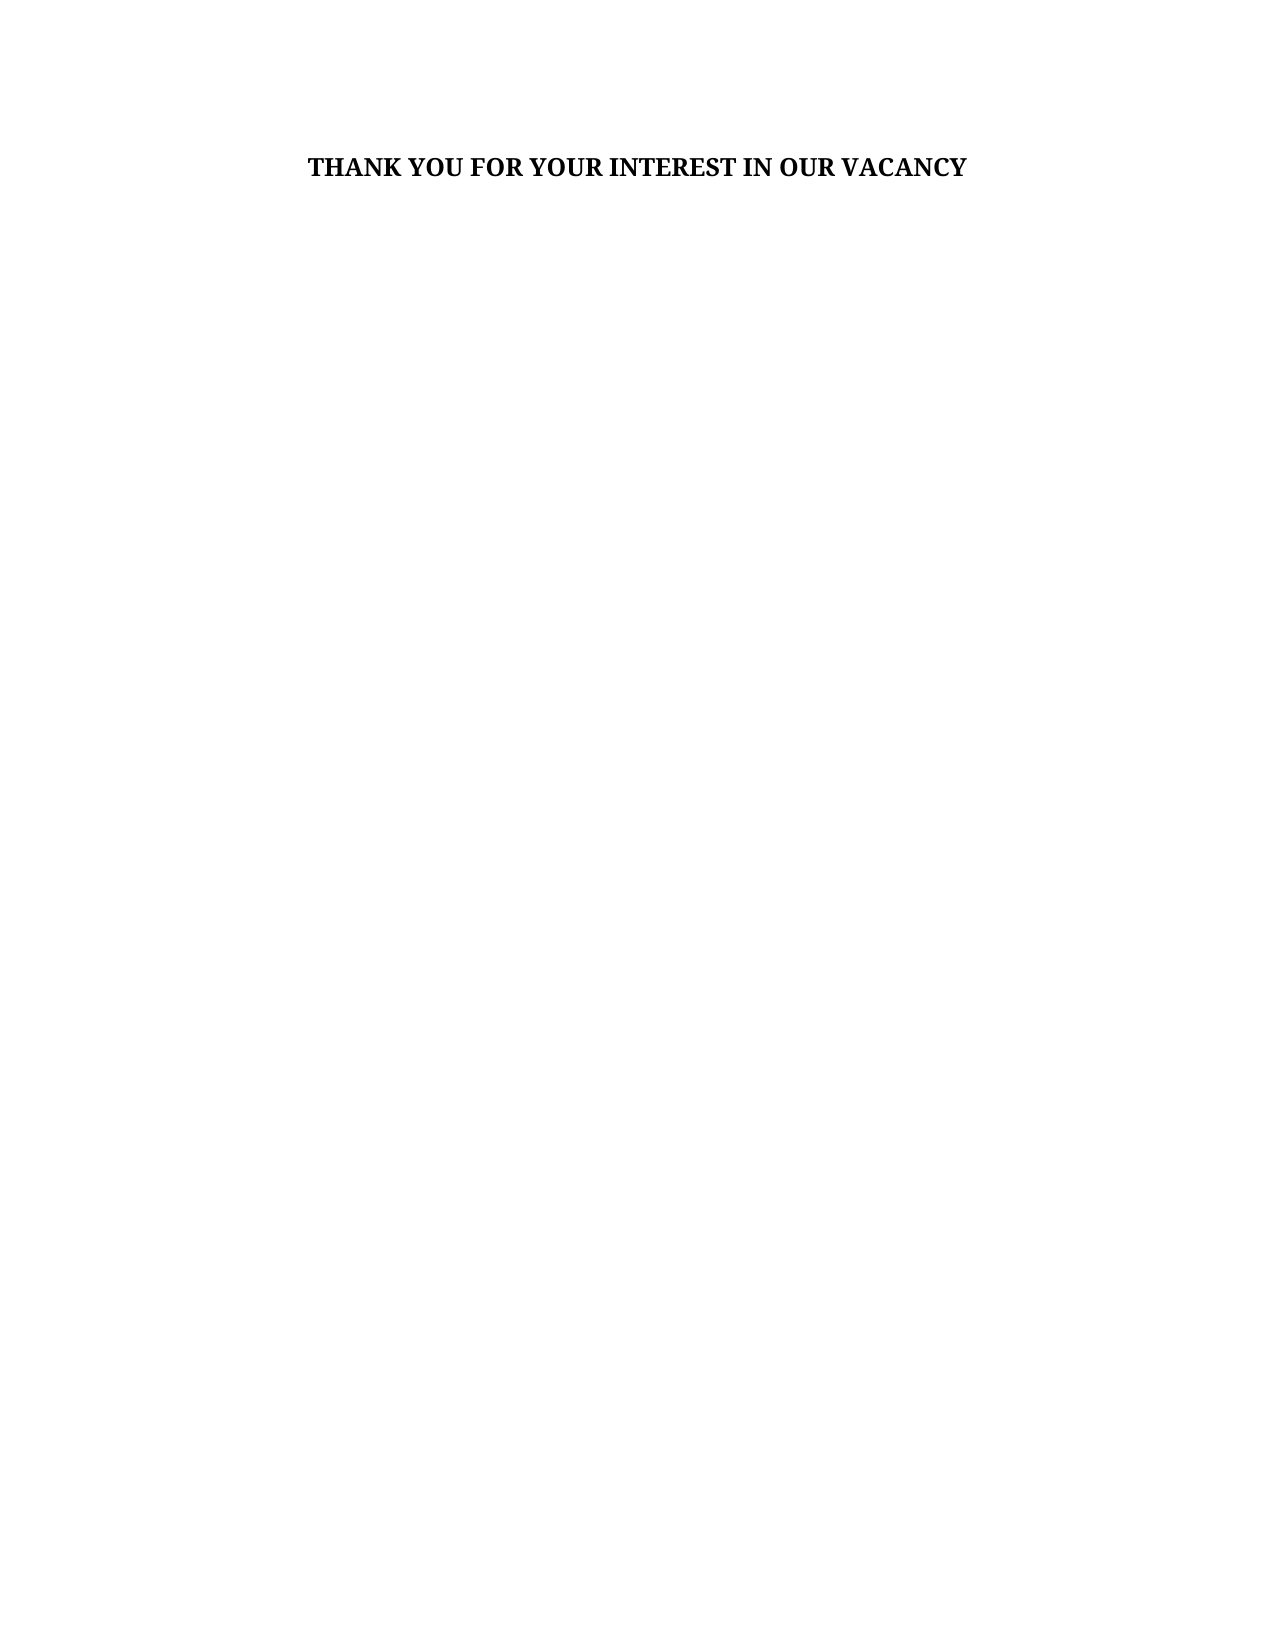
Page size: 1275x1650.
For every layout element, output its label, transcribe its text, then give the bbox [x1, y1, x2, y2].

text THANK YOU FOR YOUR INTEREST IN OUR VACANCY [150, 150, 1125, 184]
